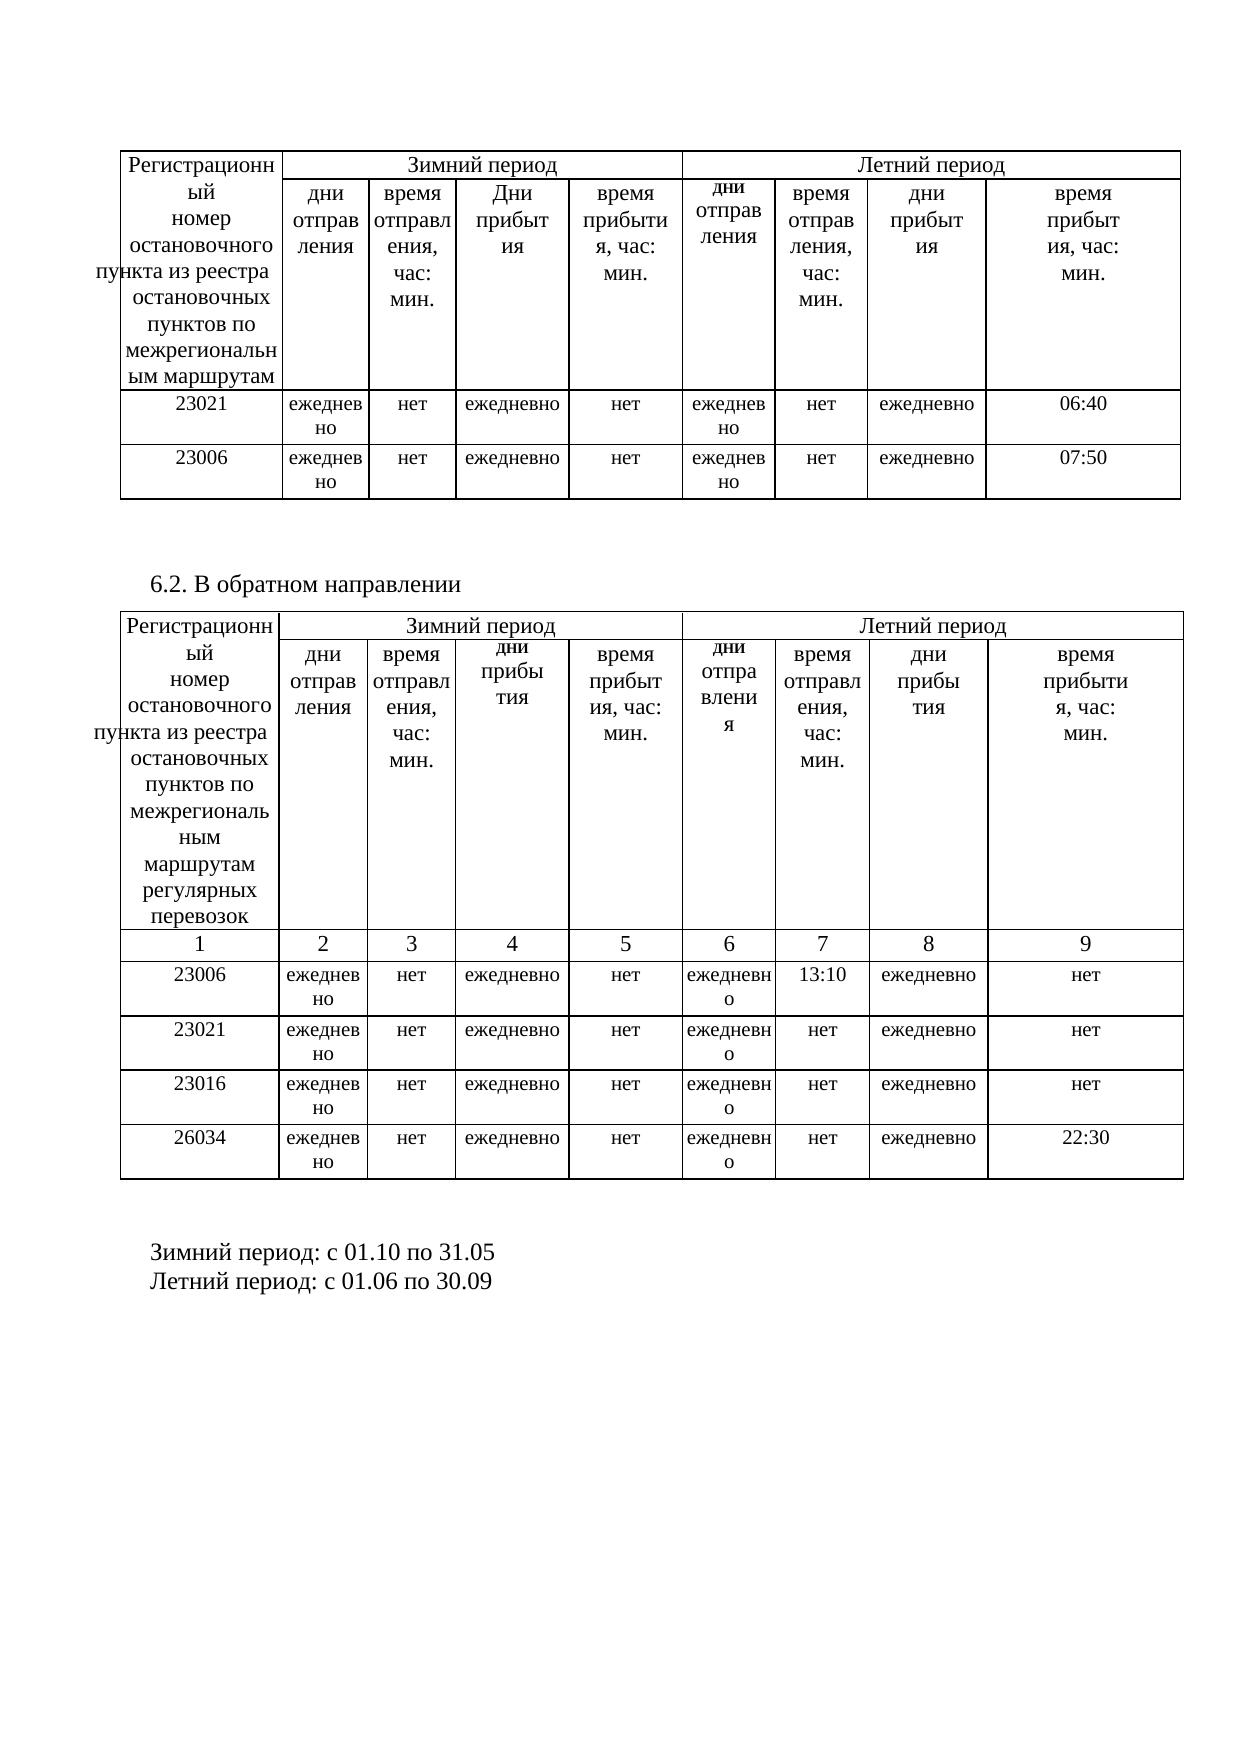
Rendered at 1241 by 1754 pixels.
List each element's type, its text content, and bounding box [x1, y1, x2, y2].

table_header Летний период [683, 612, 1183, 639]
table_cell время прибыт ия, час: мин. [987, 180, 1180, 389]
table_header Зимний период [280, 612, 682, 639]
table_cell нет [368, 1071, 455, 1124]
table_cell дни прибыт ия [868, 180, 985, 389]
table_cell нет [570, 445, 682, 498]
table_header Летний период [683, 152, 1180, 178]
table_cell нет [776, 445, 867, 498]
table_cell ежедневно [283, 391, 368, 444]
table_cell ежедневно [456, 1071, 568, 1124]
table_cell 23021 [121, 1017, 278, 1069]
text 6.2. В обратном направлении [150, 569, 1090, 598]
table_cell ежедневно [280, 962, 367, 1015]
table_cell ежедневно [683, 962, 775, 1015]
table_cell ежедневно [868, 445, 985, 498]
table_cell 8 [870, 930, 987, 961]
table_header Зимний период [283, 152, 682, 178]
table_cell ежедневно [683, 391, 774, 444]
table_cell дни прибы тия [870, 640, 987, 929]
table_cell 23006 [121, 962, 278, 1015]
table_cell ежедневно [683, 1017, 775, 1069]
table_cell нет [989, 1071, 1183, 1124]
table_cell ежедневно [280, 1017, 367, 1069]
table_cell ДНИ отпра влени я [683, 640, 775, 929]
table_cell 3 [368, 930, 455, 961]
table_cell 23021 [121, 391, 282, 444]
table_cell ежедневно [870, 1017, 987, 1069]
table_cell время прибыти я, час: мин. [570, 180, 682, 389]
table_cell 1 [121, 930, 278, 961]
table_cell ежедневно [870, 962, 987, 1015]
table_cell 22:30 [989, 1125, 1183, 1178]
table_cell нет [570, 962, 682, 1015]
table_cell ежедневно [456, 1017, 568, 1069]
table_cell 26034 [121, 1125, 278, 1178]
table_cell 4 [456, 930, 568, 961]
table_cell нет [570, 1125, 682, 1178]
table_cell нет [370, 391, 455, 444]
table_cell время прибыти я, час: мин. [989, 640, 1183, 929]
table_cell Дни прибыт ия [457, 180, 568, 389]
table_cell 13:10 [776, 962, 869, 1015]
table_cell нет [989, 962, 1183, 1015]
table_cell 2 [280, 930, 367, 961]
table_cell нет [368, 1125, 455, 1178]
table_cell время отправл ения, час: мин. [368, 640, 455, 929]
table_cell нет [776, 1017, 869, 1069]
table_cell нет [570, 391, 682, 444]
table_cell 23006 [121, 445, 282, 498]
table_cell нет [368, 1017, 455, 1069]
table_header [121, 152, 282, 389]
table_cell ежедневно [280, 1071, 367, 1124]
text Летний период: с 01.06 по 30.09 [150, 1266, 1090, 1294]
table_cell время отправ ления, час: мин. [776, 180, 867, 389]
table_cell ежедневно [283, 445, 368, 498]
table_cell ДНИ прибы тия [456, 640, 568, 929]
table_cell ежедневно [870, 1071, 987, 1124]
text Зимний период: с 01.10 по 31.05 [150, 1237, 1090, 1266]
table_cell ежедневно [280, 1125, 367, 1178]
table_cell ежедневно [683, 1125, 775, 1178]
table_cell нет [776, 1125, 869, 1178]
table_cell нет [570, 1017, 682, 1069]
table_cell нет [370, 445, 455, 498]
table_header Регистрационный номер остановочного пункта из реестра остановочных пунктов по межрегиональным маршрутам регулярных перевозок [121, 612, 279, 929]
table_cell дни отправ ления [280, 640, 367, 929]
table_cell время отправл ения, час: мин. [776, 640, 869, 929]
table_cell нет [776, 391, 867, 444]
table_cell 23016 [121, 1071, 278, 1124]
table_cell нет [570, 1071, 682, 1124]
table_cell 5 [570, 930, 682, 961]
table_cell 6 [683, 930, 775, 961]
table_cell ежедневно [457, 445, 568, 498]
table_cell 06:40 [987, 391, 1180, 444]
table_cell ежедневно [457, 391, 568, 444]
table_cell ежедневно [683, 445, 774, 498]
table_cell 9 [989, 930, 1183, 961]
table_cell нет [989, 1017, 1183, 1069]
table_cell 7 [776, 930, 869, 961]
table_cell ежедневно [456, 962, 568, 1015]
table_cell дни отправ ления [283, 180, 368, 389]
table_cell 07:50 [987, 445, 1180, 498]
table_cell время отправл ения, час: мин. [370, 180, 455, 389]
table_cell нет [368, 962, 455, 1015]
table_cell ежедневно [868, 391, 985, 444]
table_cell нет [776, 1071, 869, 1124]
table_cell ежедневно [870, 1125, 987, 1178]
table_cell ежедневно [456, 1125, 568, 1178]
table_cell ежедневно [683, 1071, 775, 1124]
table_cell ДНИ отправ ления [683, 180, 774, 389]
table_cell время прибыт ия, час: мин. [570, 640, 682, 929]
